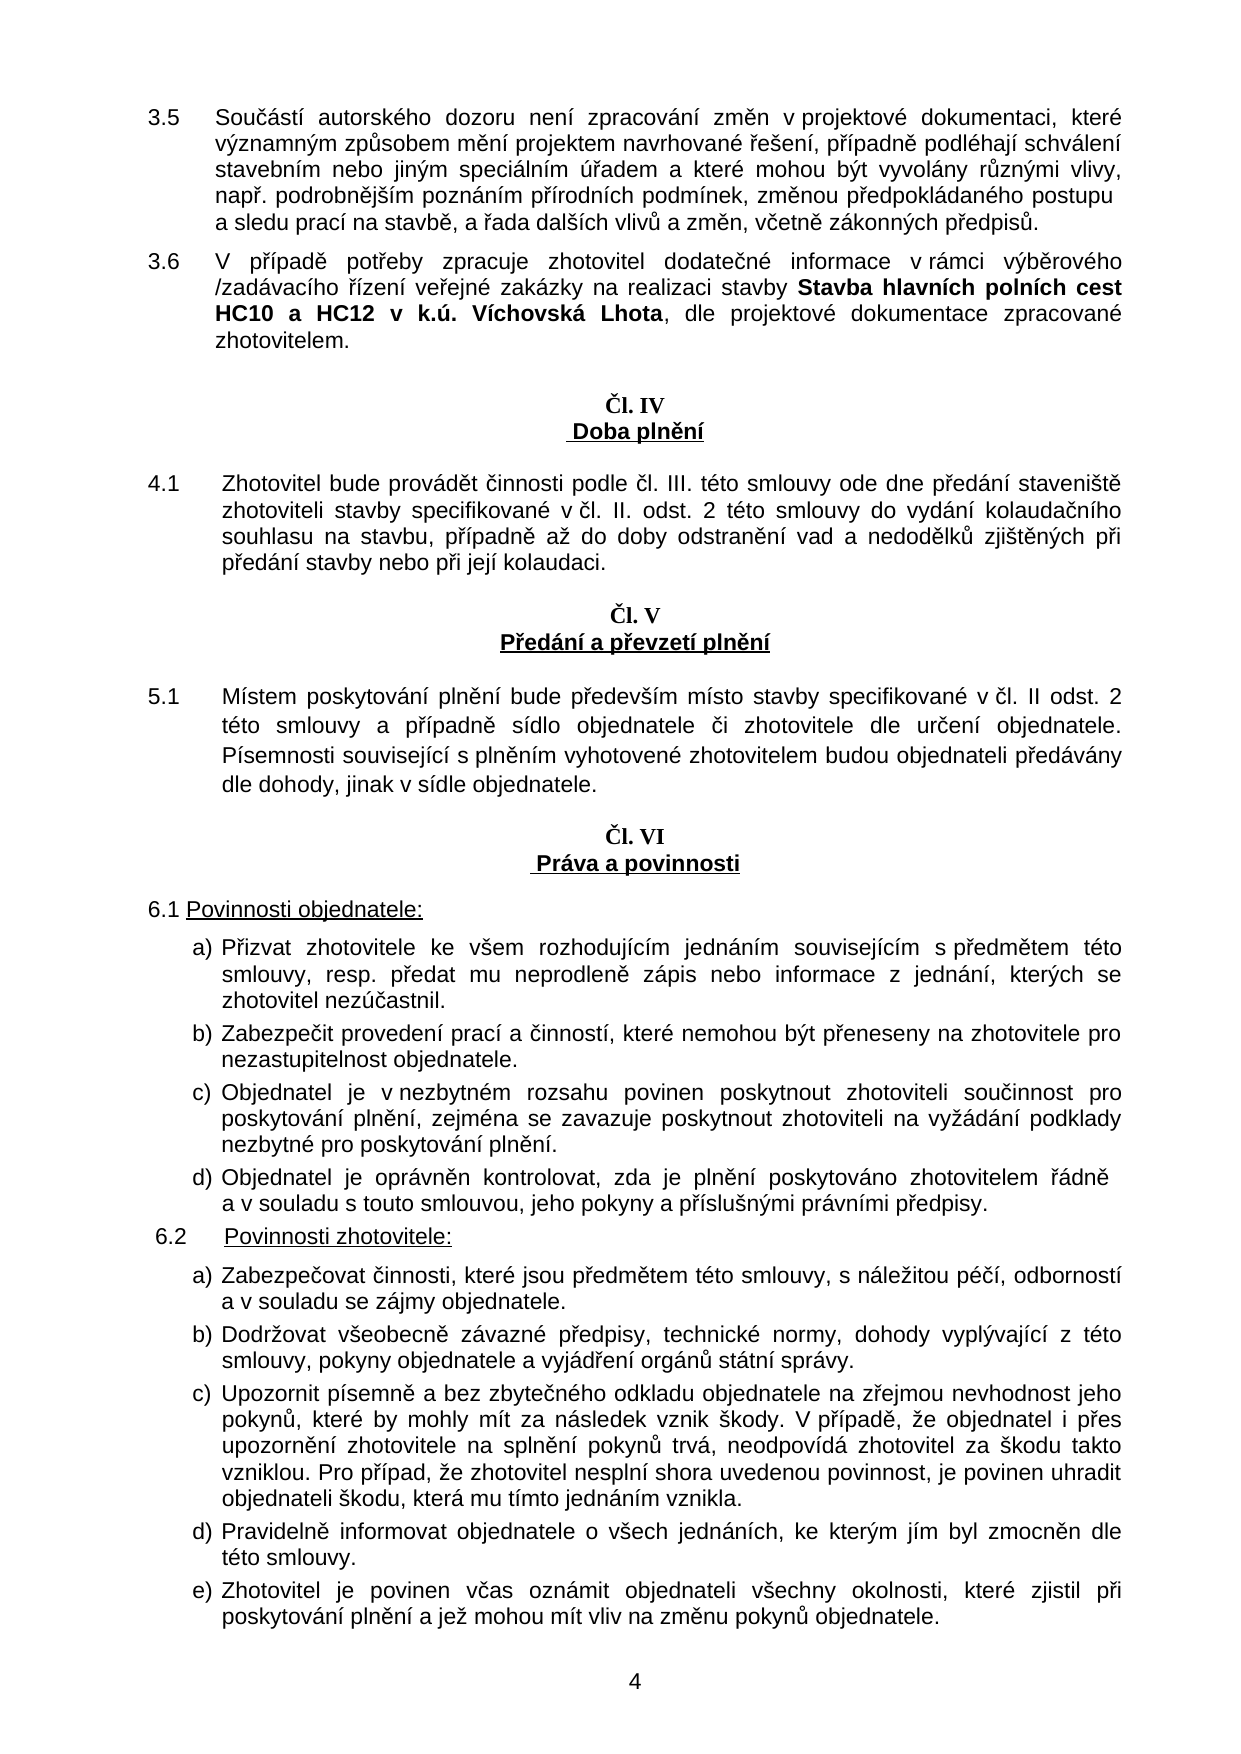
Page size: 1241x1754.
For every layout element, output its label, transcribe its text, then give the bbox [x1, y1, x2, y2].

list V případě potřeby zpracuje zhotovitel dodatečné informace v rámci výběrového /zadávacího řízení veřejné zakázky na realizaci stavby Stavba hlavních polních cest HC10 a HC12 v k.ú. Víchovská Lhota, dle projektové dokumentace zpracované zhotovitelem. [148, 248, 1122, 353]
list Zabezpečovat činnosti, které jsou předmětem této smlouvy, s náležitou péčí, odborností a v souladu se zájmy objednatele. [192, 1262, 1122, 1314]
list Zabezpečit provedení prací a činností, které nemohou být přeneseny na zhotovitele pro nezastupitelnost objednatele. [192, 1020, 1122, 1072]
list Pravidelně informovat objednatele o všech jednáních, ke kterým jím byl zmocněn dle této smlouvy. [192, 1518, 1122, 1570]
list Povinnosti zhotovitele: [155, 1223, 1122, 1249]
subtitle Čl. V [148, 602, 1122, 628]
list Místem poskytování plnění bude především místo stavby specifikované v čl. II odst. 2 této smlouvy a případně sídlo objednatele či zhotovitele dle určení objednatele. Písemnosti související s plněním vyhotovené zhotovitelem budou objednateli předávány dle dohody, jinak v sídle objednatele. [148, 680, 1122, 797]
list Objednatel je v nezbytném rozsahu povinen poskytnout zhotoviteli součinnost pro poskytování plnění, zejména se zavazuje poskytnout zhotoviteli na vyžádání podklady nezbytné pro poskytování plnění. [192, 1079, 1122, 1158]
list Zhotovitel je povinen včas oznámit objednateli všechny okolnosti, které zjistil při poskytování plnění a jež mohou mít vliv na změnu pokynů objednatele. [192, 1577, 1122, 1629]
list Přizvat zhotovitele ke všem rozhodujícím jednáním souvisejícím s předmětem této smlouvy, resp. předat mu neprodleně zápis nebo informace z jednání, kterých se zhotovitel nezúčastnil. [192, 934, 1122, 1013]
list Dodržovat všeobecně závazné předpisy, technické normy, dohody vyplývající z této smlouvy, pokyny objednatele a vyjádření orgánů státní správy. [192, 1321, 1122, 1373]
list Objednatel je oprávněn kontrolovat, zda je plnění poskytováno zhotovitelem řádně a v souladu s touto smlouvou, jeho pokyny a příslušnými právními předpisy. [192, 1164, 1122, 1217]
subtitle Práva a povinnosti [148, 850, 1122, 876]
list Povinnosti objednatele: [148, 896, 1122, 922]
subtitle Čl. VI [148, 823, 1122, 850]
list Zhotovitel bude provádět činnosti podle čl. III. této smlouvy ode dne předání staveniště zhotoviteli stavby specifikované v čl. II. odst. 2 této smlouvy do vydání kolaudačního souhlasu na stavbu, případně až do doby odstranění vad a nedodělků zjištěných při předání stavby nebo při její kolaudaci. [148, 470, 1122, 576]
subtitle Doba plnění [148, 418, 1122, 445]
subtitle Čl. IV [148, 392, 1122, 418]
subtitle Předání a převzetí plnění [148, 628, 1122, 655]
list Upozornit písemně a bez zbytečného odkladu objednatele na zřejmou nevhodnost jeho pokynů, které by mohly mít za následek vznik škody. V případě, že objednatel i přes upozornění zhotovitele na splnění pokynů trvá, neodpovídá zhotovitel za škodu takto vzniklou. Pro případ, že zhotovitel nesplní shora uvedenou povinnost, je povinen uhradit objednateli škodu, která mu tímto jednáním vznikla. [192, 1380, 1122, 1511]
list Součástí autorského dozoru není zpracování změn v projektové dokumentaci, které významným způsobem mění projektem navrhované řešení, případně podléhají schválení stavebním nebo jiným speciálním úřadem a které mohou být vyvolány různými vlivy, např. podrobnějším poznáním přírodních podmínek, změnou předpokládaného postupu a sledu prací na stavbě, a řada dalších vlivů a změn, včetně zákonných předpisů. [148, 103, 1122, 235]
